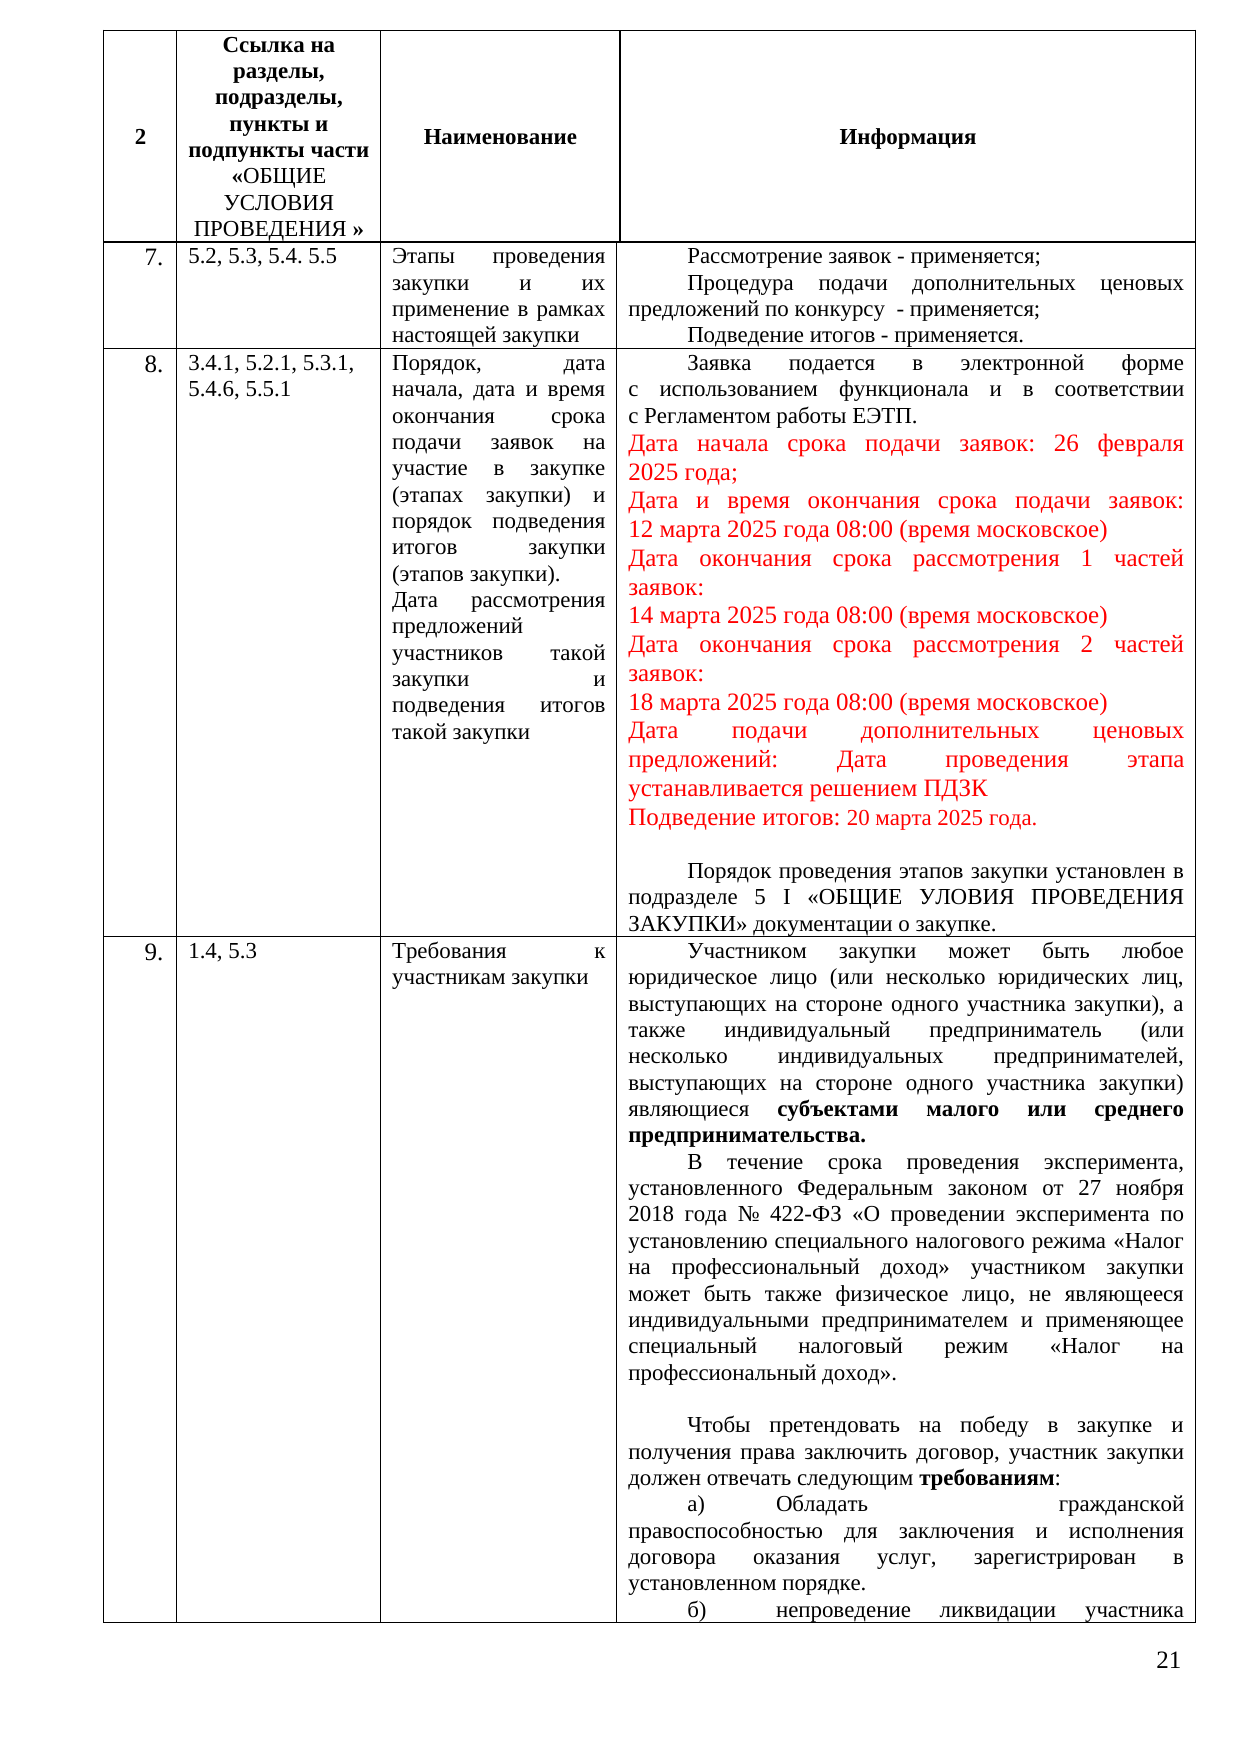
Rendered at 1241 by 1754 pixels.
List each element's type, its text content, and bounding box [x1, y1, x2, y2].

table_header 2 [104, 31, 176, 241]
table_cell Рассмотрение заявок - применяется; Процедура подачи дополнительных ценовых предложений по конкурсу - применяется; Подведение итогов - применяется. [617, 243, 1195, 348]
table_cell Этапы проведения закупки и их применение в рамках настоящей закупки [381, 243, 616, 348]
table_cell 5.2, 5.3, 5.4. 5.5 [177, 243, 380, 348]
table_header Информация [621, 31, 1195, 241]
table_cell [104, 349, 176, 936]
table_cell [104, 937, 176, 1622]
table_cell Требования к участникам закупки [381, 937, 616, 1622]
table_cell Заявка подается в электронной форме с использованием функционала и в соответствии с Регламентом работы ЕЭТП. Дата начала срока подачи заявок: 26 февраля 2025 года; Дата и время окончания срока подачи заявок: 12 марта 2025 года 08:00 (время московское) Дата окончания срока рассмотрения 1 частей заявок: 14 марта 2025 года 08:00 (время московское) Дата окончания срока рассмотрения 2 частей заявок: 18 марта 2025 года 08:00 (время московское) Дата подачи дополнительных ценовых предложений: Дата проведения этапа устанавливается решением ПДЗК Подведение итогов: 20 марта 2025 года. Порядок проведения этапов закупки установлен в подразделе 5 I «ОБЩИЕ УЛОВИЯ ПРОВЕДЕНИЯ ЗАКУПКИ» документации о закупке. [617, 349, 1195, 936]
table_cell 1.4, 5.3 [177, 937, 380, 1622]
table_header Ссылка на разделы, подразделы, пункты и подпункты части «ОБЩИЕ УСЛОВИЯ ПРОВЕДЕНИЯ » [177, 31, 380, 241]
table_cell [104, 243, 176, 348]
table_cell 3.4.1, 5.2.1, 5.3.1, 5.4.6, 5.5.1 [177, 349, 380, 936]
table_header Наименование [381, 31, 619, 241]
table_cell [617, 937, 1195, 1622]
table_cell Порядок, дата начала, дата и время окончания срока подачи заявок на участие в закупке (этапах закупки) и порядок подведения итогов закупки (этапов закупки). Дата рассмотрения предложений участников такой закупки и подведения итогов такой закупки [381, 349, 616, 936]
